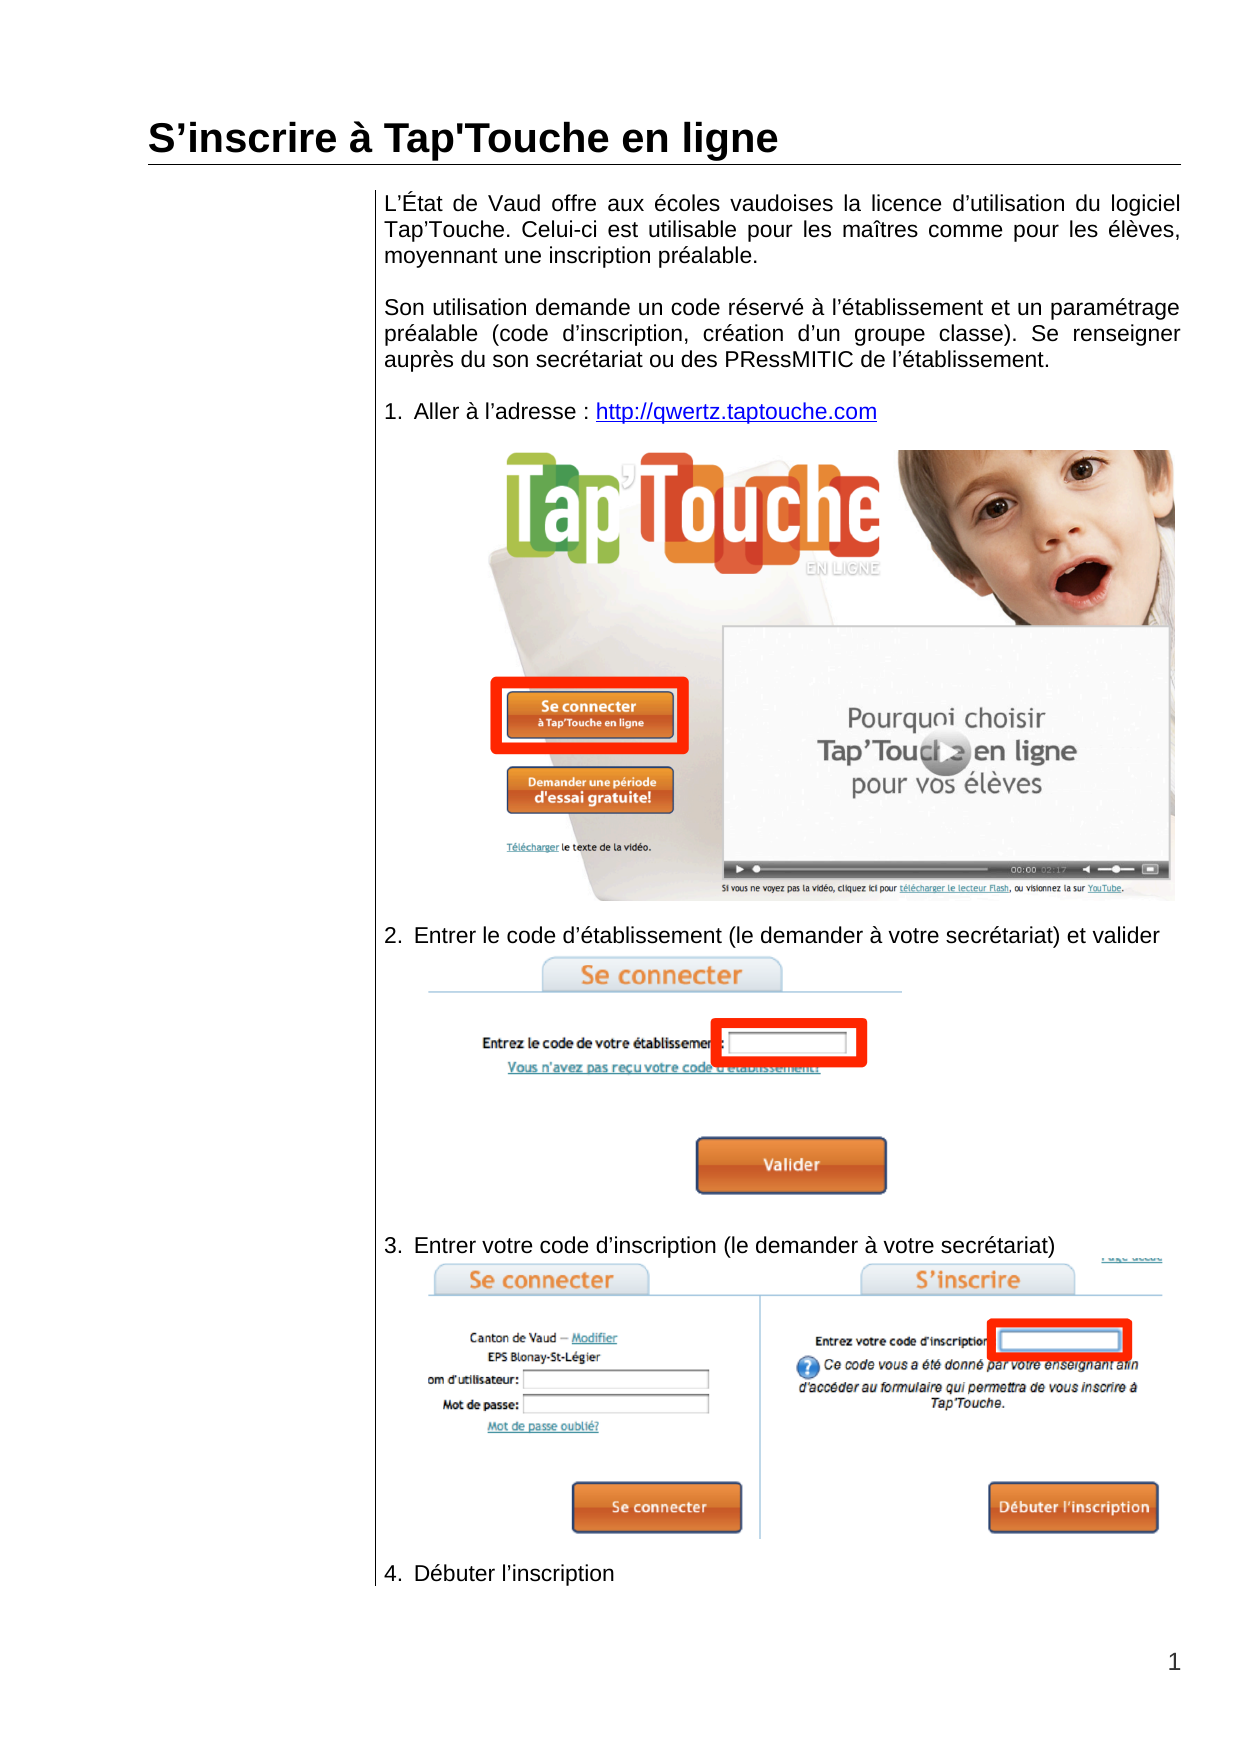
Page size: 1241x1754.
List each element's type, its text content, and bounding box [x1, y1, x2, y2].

subtitle S’inscrire à Tap'Touche en ligne [148, 114, 1181, 164]
text Débuter l’inscription [376, 1559, 1181, 1586]
text Son utilisation demande un code réservé à l’établissement et un paramétrage préalable (code d’inscription, création d’un groupe classe). Se renseigner auprès du son secrétariat ou des PRessMITIC de l’établissement. [376, 294, 1181, 373]
text Aller à l’adresse : http://qwertz.taptouche.com [376, 398, 1181, 901]
text Entrer le code d’établissement (le demander à votre secrétariat) et valider [376, 922, 1181, 1211]
text Entrer votre code d’inscription (le demander à votre secrétariat) [376, 1232, 1181, 1539]
text L’État de Vaud offre aux écoles vaudoises la licence d’utilisation du logiciel Tap’Touche. Celui-ci est utilisable pour les maîtres comme pour les élèves, moyennant une inscription préalable. [376, 190, 1181, 269]
